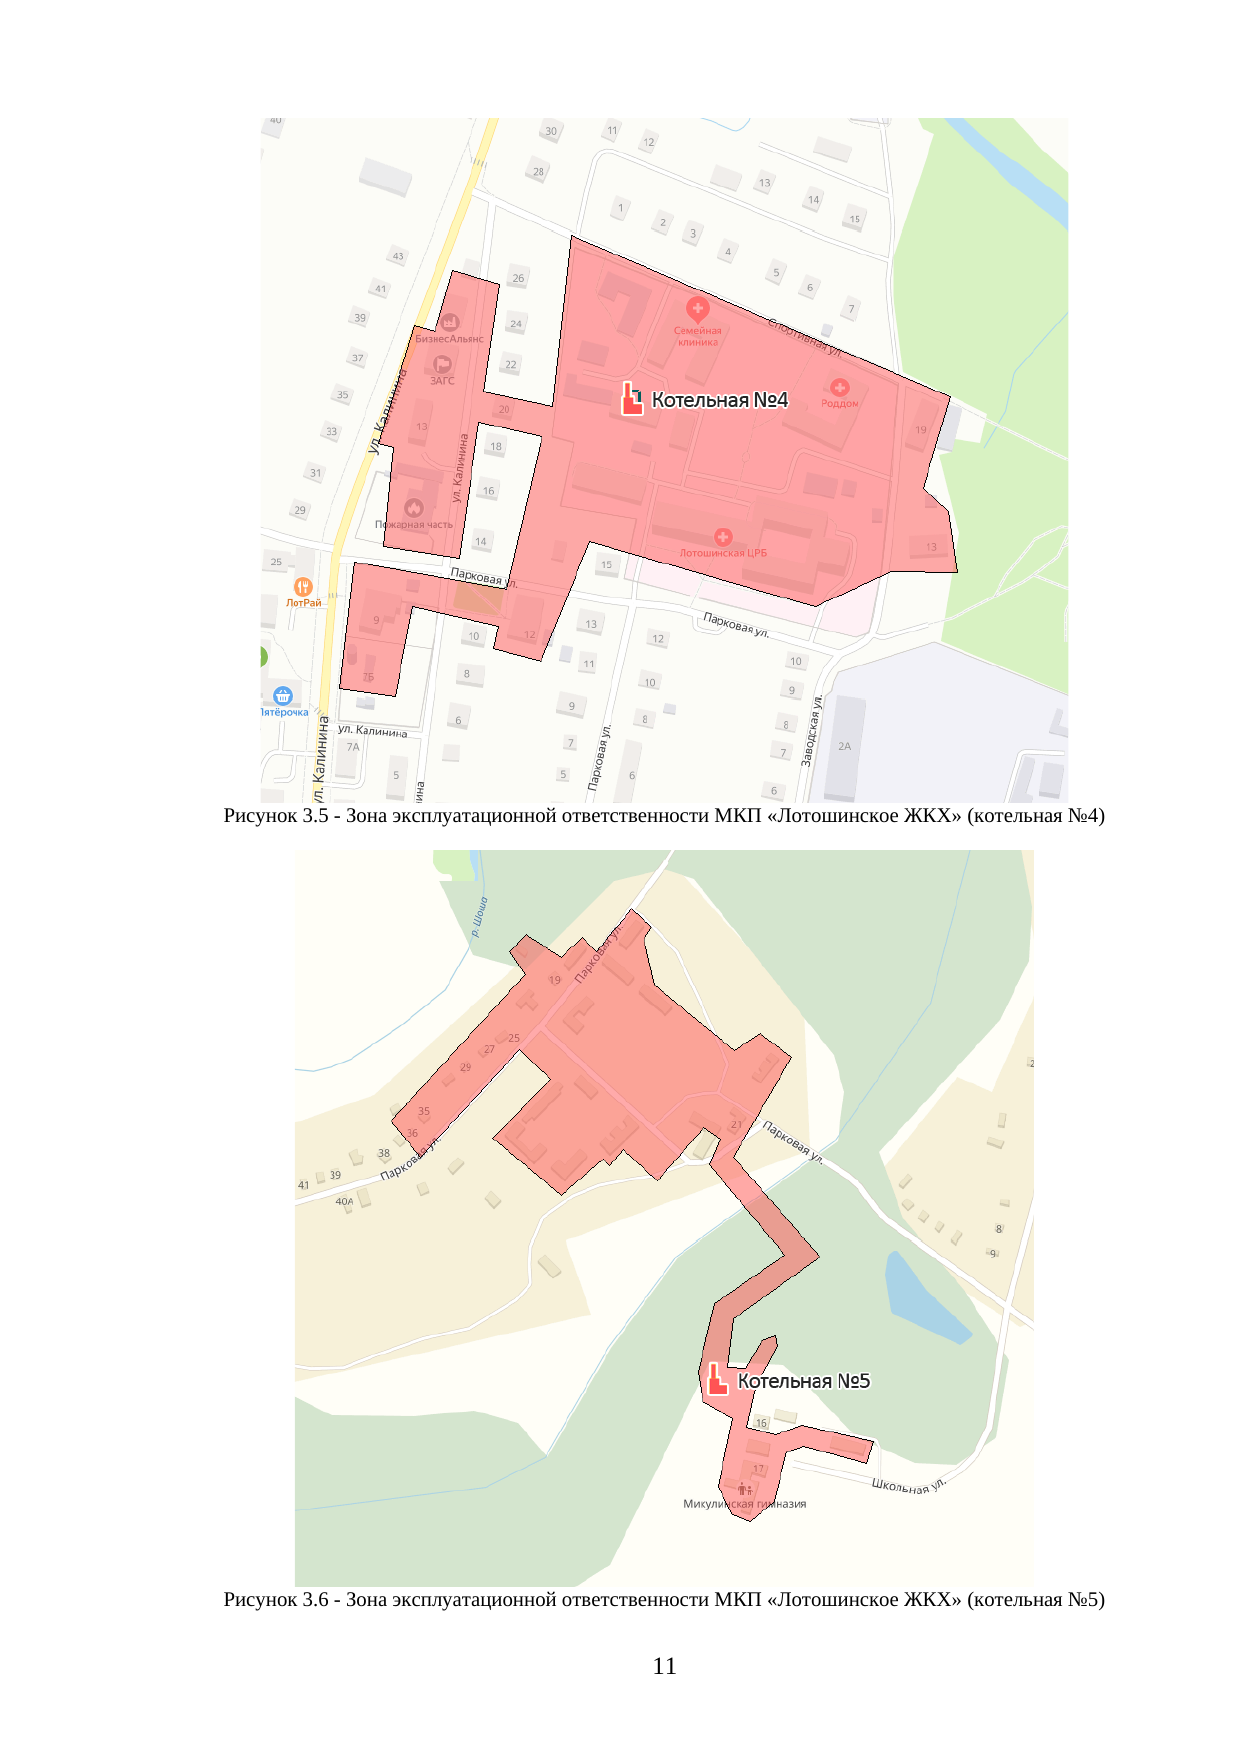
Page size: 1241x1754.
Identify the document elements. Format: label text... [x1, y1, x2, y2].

text Рисунок 3.6 - Зона эксплуатационной ответственности МКП «Лотошинское ЖКХ» (котельная №5) [177, 1587, 1152, 1611]
picture [294, 850, 1034, 1587]
picture [260, 118, 1069, 803]
text Рисунок 3.5 - Зона эксплуатационной ответственности МКП «Лотошинское ЖКХ» (котельная №4) [177, 803, 1152, 827]
